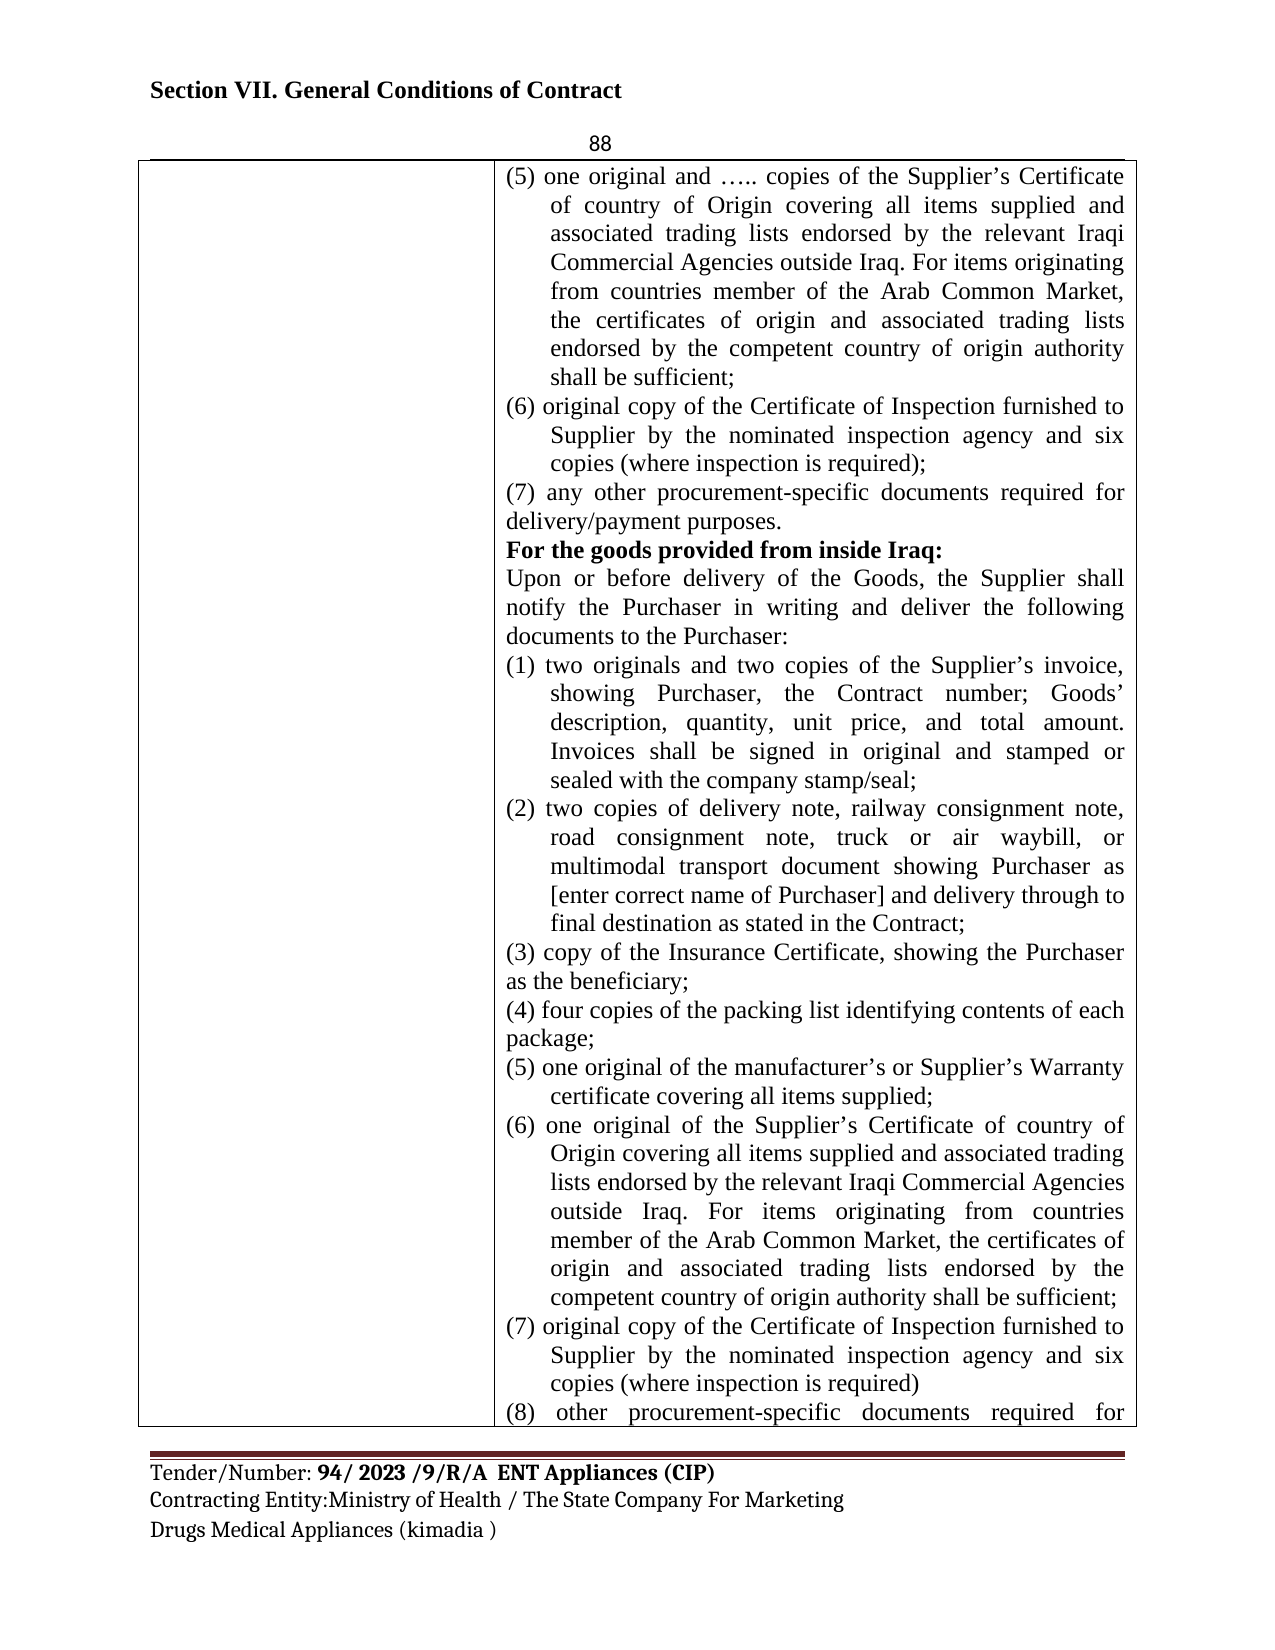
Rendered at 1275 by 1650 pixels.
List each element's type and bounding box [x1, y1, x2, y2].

table_header [495, 161, 1136, 1426]
table_header [139, 161, 494, 1426]
